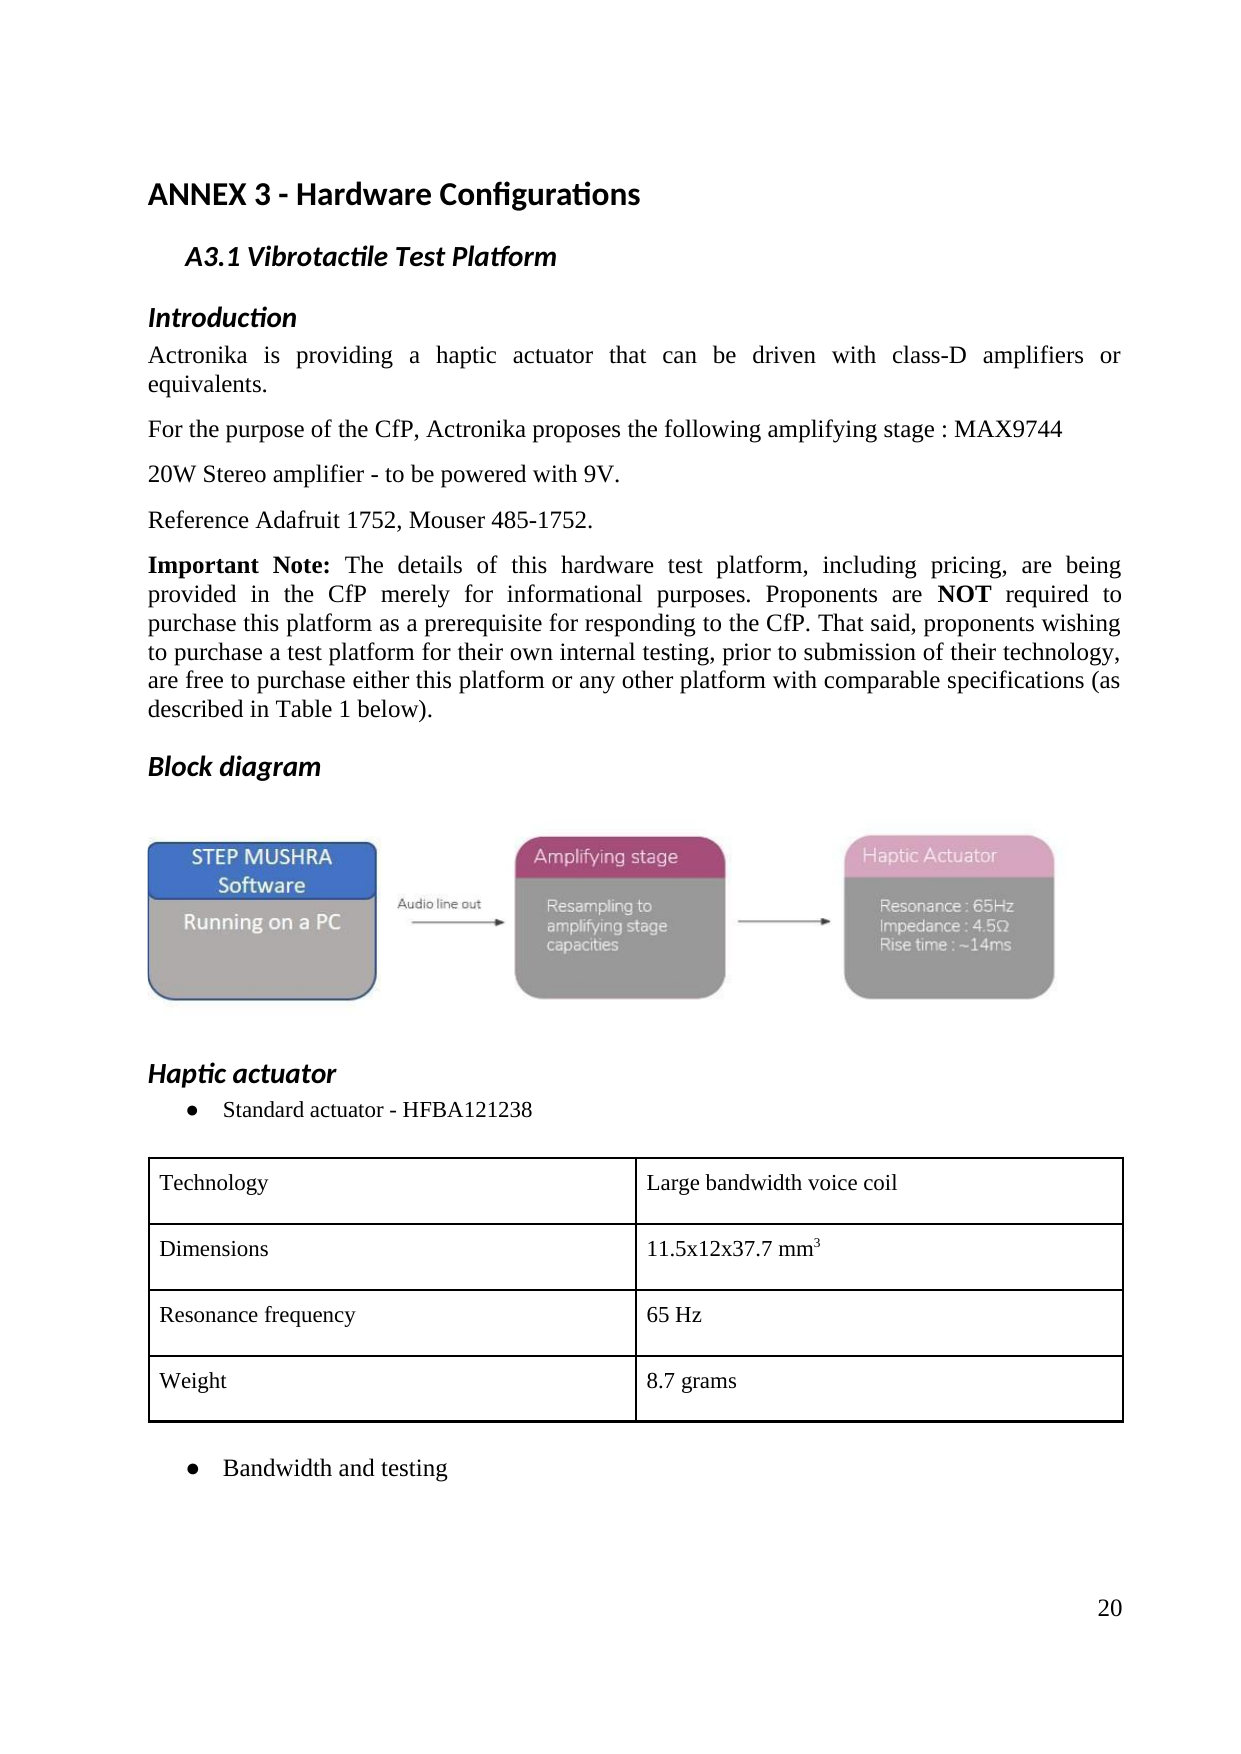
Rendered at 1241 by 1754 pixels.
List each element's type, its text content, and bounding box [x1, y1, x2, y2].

text Reference Adafruit 1752, Mouser 485-1752. [148, 505, 1122, 534]
list Standard actuator - HFBA121238 [185, 1096, 1122, 1123]
subtitle ANNEX 3 - Hardware Configurations [148, 173, 1122, 213]
table_header Technology [150, 1159, 635, 1223]
table_cell 11.5x12x37.7 mm3 [637, 1225, 1122, 1288]
table_cell Weight [150, 1357, 635, 1420]
picture [147, 788, 1136, 1031]
table_cell Resonance frequency [150, 1291, 635, 1354]
text 20W Stereo amplifier - to be powered with 9V. [148, 459, 1122, 488]
subtitle A3.1 Vibrotactile Test Platform [185, 238, 1122, 274]
text Actronika is providing a haptic actuator that can be driven with class-D amplifiers or equivalents. [148, 340, 1122, 397]
subtitle Haptic actuator [148, 1055, 1122, 1091]
text For the purpose of the CfP, Actronika proposes the following amplifying stage : MAX9744 [148, 414, 1122, 443]
table_cell 8.7 grams [637, 1357, 1122, 1420]
table_cell Dimensions [150, 1225, 635, 1288]
text Important Note: The details of this hardware test platform, including pricing, are being provided in the CfP merely for informational purposes. Proponents are NOT required to purchase this platform as a prerequisite for responding to the CfP. That said, proponents wishing to purchase a test platform for their own internal testing, prior to submission of their technology, are free to purchase either this platform or any other platform with comparable specifications (as described in Table 1 below). [148, 550, 1122, 723]
table_header Large bandwidth voice coil [637, 1159, 1122, 1223]
list Bandwidth and testing [185, 1453, 1122, 1481]
subtitle Block diagram [148, 748, 1122, 783]
subtitle Introduction [148, 299, 1122, 335]
table_cell 65 Hz [637, 1291, 1122, 1354]
